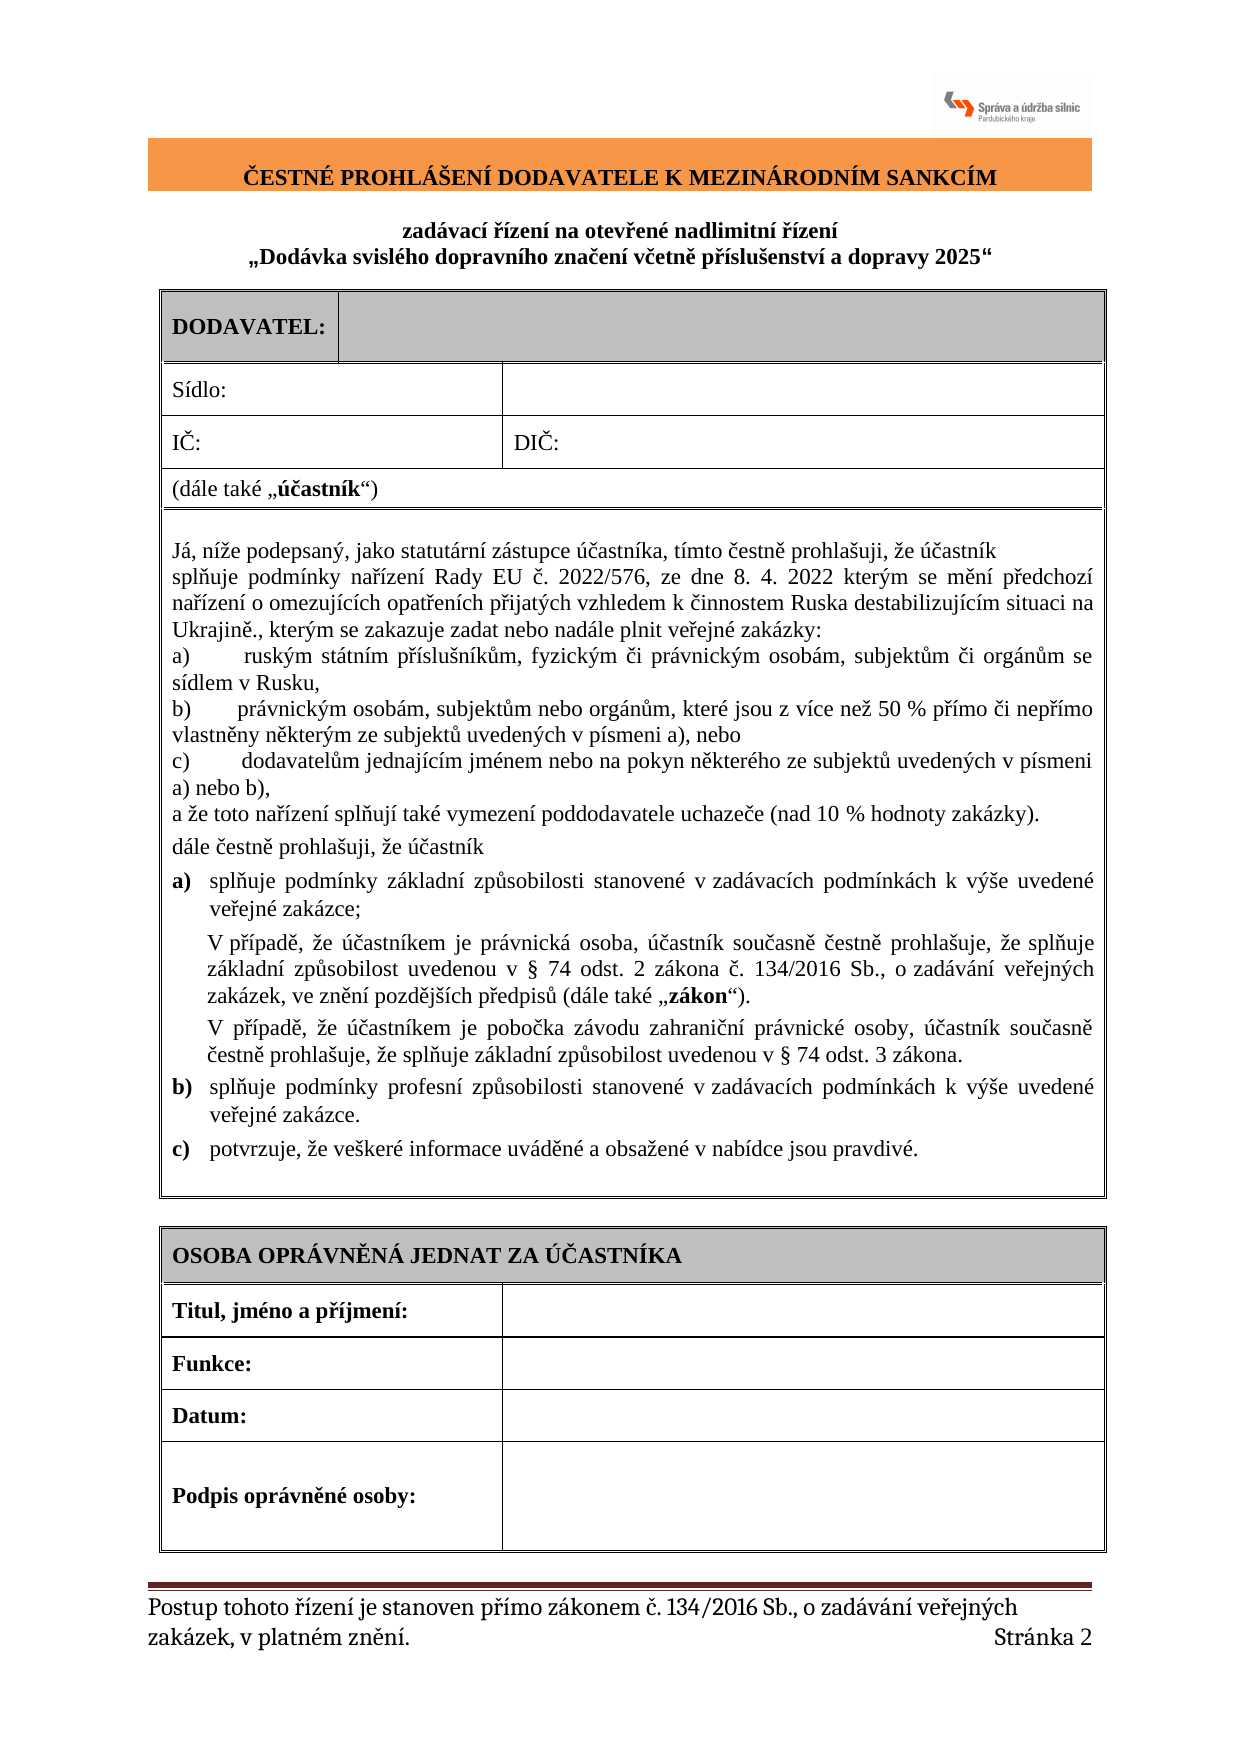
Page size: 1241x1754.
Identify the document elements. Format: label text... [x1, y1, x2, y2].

picture [931, 73, 1093, 138]
table_cell [503, 1442, 1104, 1549]
table_cell Datum: [162, 1390, 502, 1441]
table_cell [503, 1390, 1104, 1441]
table_cell Podpis oprávněné osoby: [162, 1442, 502, 1549]
table_cell Já, níže podepsaný, jako statutární zástupce účastníka, tímto čestně prohlašuji, že účastník splňuje podmínky nařízení Rady EU č. 2022/576, ze dne 8. 4. 2022 kterým se mění předchozí nařízení o omezujících opatřeních přijatých vzhledem k činnostem Ruska destabilizujícím situaci na Ukrajině., kterým se zakazuje zadat nebo nadále plnit veřejné zakázky: a) ruským státním příslušníkům, fyzickým či právnickým osobám, subjektům či orgánům se sídlem v Rusku, b) právnickým osobám, subjektům nebo orgánům, které jsou z více než 50 % přímo či nepřímo vlastněny některým ze subjektů uvedených v písmeni a), nebo c) dodavatelům jednajícím jménem nebo na pokyn některého ze subjektů uvedených v písmeni a) nebo b), a že toto nařízení splňují také vymezení poddodavatele uchazeče (nad 10 % hodnoty zakázky). dále čestně prohlašuji, že účastník splňuje podmínky základní způsobilosti stanovené v zadávacích podmínkách k výše uvedené veřejné zakázce; V případě, že účastníkem je právnická osoba, účastník současně čestně prohlašuje, že splňuje základní způsobilost uvedenou v § 74 odst. 2 zákona č. 134/2016 Sb., o zadávání veřejných zakázek, ve znění pozdějších předpisů (dále také „zákon“). V případě, že účastníkem je pobočka závodu zahraniční právnické osoby, účastník současně čestně prohlašuje, že splňuje základní způsobilost uvedenou v § 74 odst. 3 zákona. splňuje podmínky profesní způsobilosti stanovené v zadávacích podmínkách k výše uvedené veřejné zakázce. potvrzuje, že veškeré informace uváděné a obsažené v nabídce jsou pravdivé. [161, 507, 1106, 1196]
table_cell Titul, jméno a příjmení: [162, 1282, 502, 1336]
table_cell [503, 361, 1104, 415]
table_cell Funkce: [162, 1338, 502, 1389]
table_cell (dále také „účastník“) [162, 469, 1104, 507]
table_header [339, 292, 1104, 361]
table_cell DIČ: [503, 416, 1104, 467]
text zadávací řízení na otevřené nadlimitní řízení [148, 217, 1092, 243]
table_cell [503, 1338, 1104, 1389]
table_cell IČ: [162, 416, 502, 467]
table_header DODAVATEL: [162, 292, 338, 361]
table_header osoba oprávněná jednat za účastníka [162, 1229, 1104, 1282]
table_cell Sídlo: [162, 361, 502, 415]
text „Dodávka svislého dopravního značení včetně příslušenství a dopravy 2025“ [148, 243, 1092, 270]
table_cell [503, 1282, 1104, 1336]
text ČESTNÉ PROHLÁŠENÍ DODAVATELE K MEZINÁRODNÍM SANKCÍM [148, 164, 1092, 191]
